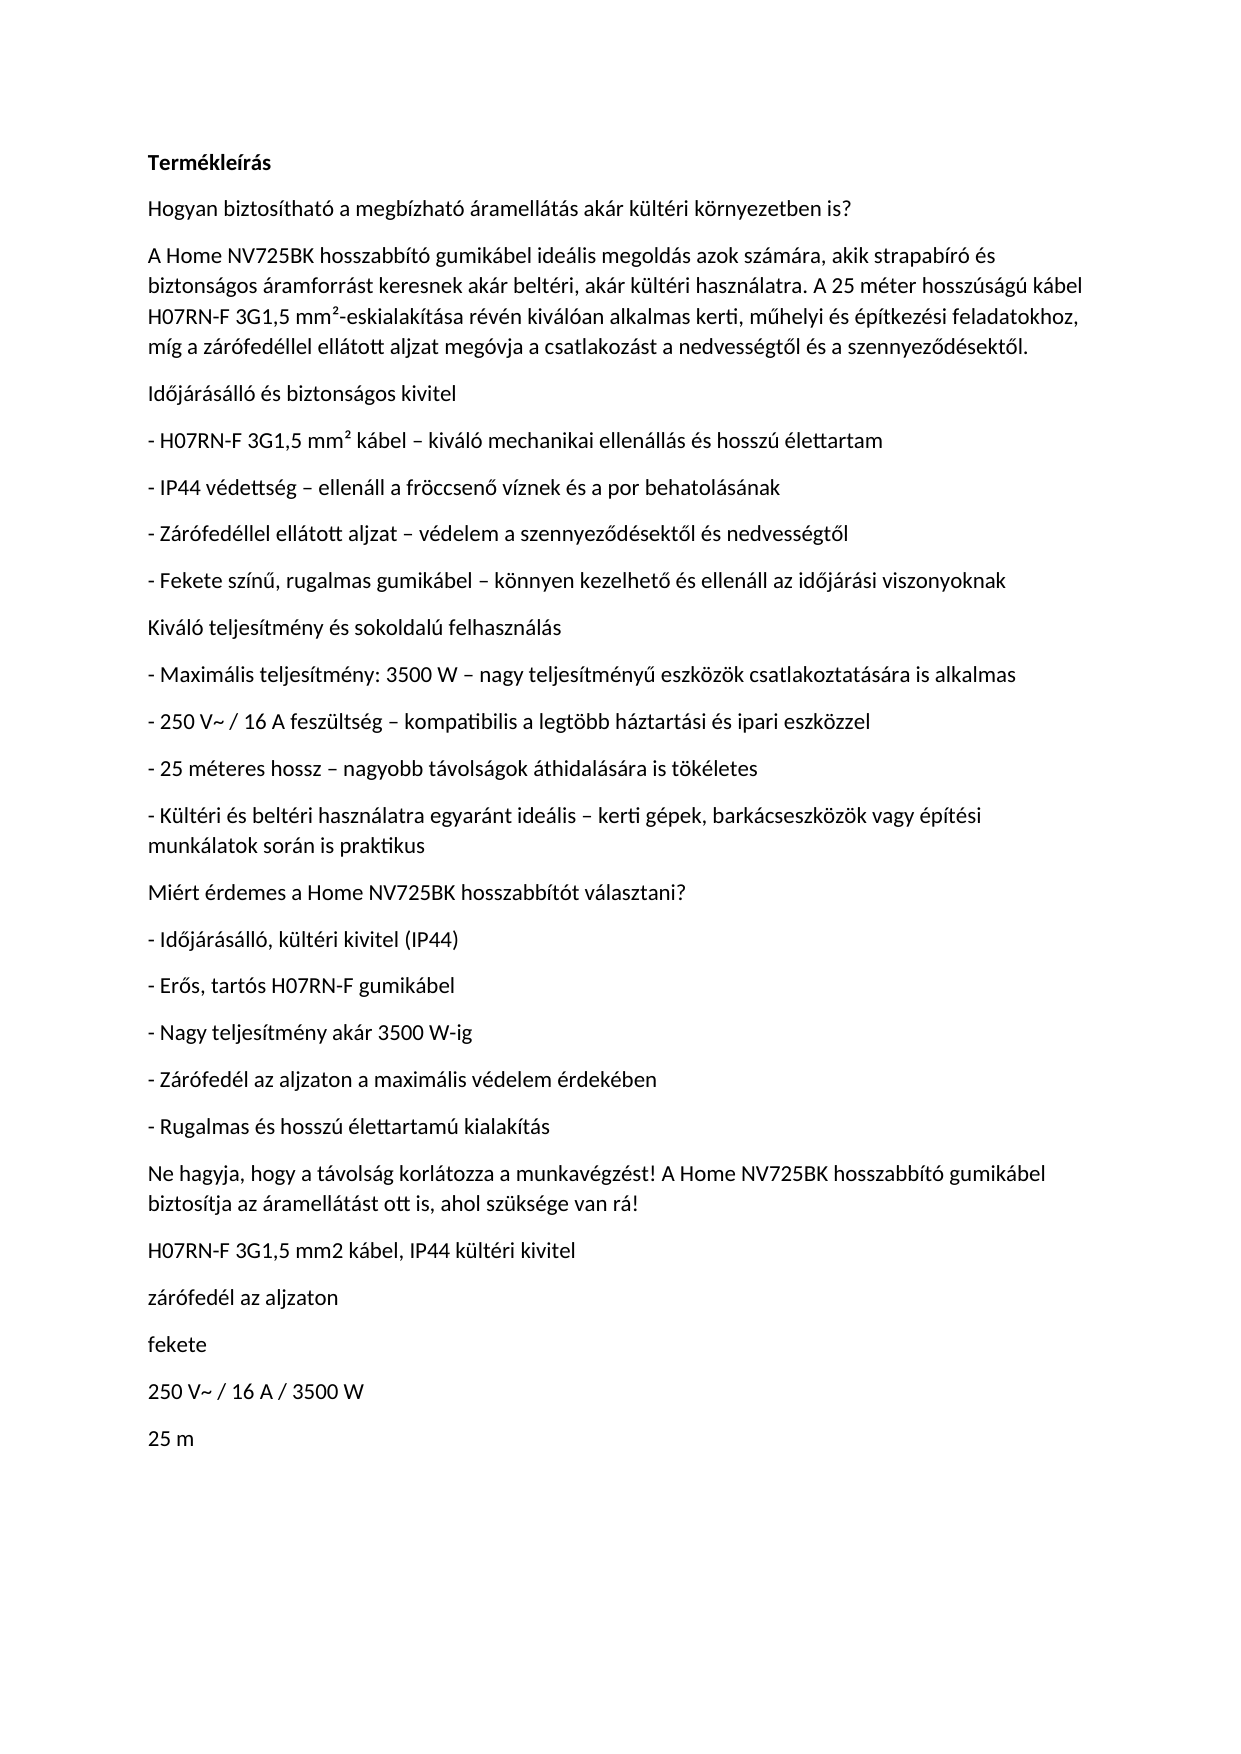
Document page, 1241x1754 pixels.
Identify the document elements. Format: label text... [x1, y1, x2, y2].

text zárófedél az aljzaton [148, 1283, 1093, 1311]
text Ne hagyja, hogy a távolság korlátozza a munkavégzést! A Home NV725BK hosszabbító gumikábel biztosítja az áramellátást ott is, ahol szüksége van rá! [148, 1159, 1093, 1217]
text fekete [148, 1330, 1093, 1358]
text - Maximális teljesítmény: 3500 W – nagy teljesítményű eszközök csatlakoztatására is alkalmas [148, 660, 1093, 688]
text Időjárásálló és biztonságos kivitel [148, 379, 1093, 407]
text Termékleírás [148, 148, 1093, 176]
text Kiváló teljesítmény és sokoldalú felhasználás [148, 613, 1093, 641]
text Hogyan biztosítható a megbízható áramellátás akár kültéri környezetben is? [148, 194, 1093, 222]
text - Nagy teljesítmény akár 3500 W-ig [148, 1018, 1093, 1046]
text - IP44 védettség – ellenáll a fröccsenő víznek és a por behatolásának [148, 473, 1093, 501]
text - Erős, tartós H07RN-F gumikábel [148, 972, 1093, 999]
text Miért érdemes a Home NV725BK hosszabbítót választani? [148, 878, 1093, 906]
text - 250 V~ / 16 A feszültség – kompatibilis a legtöbb háztartási és ipari eszközzel [148, 707, 1093, 735]
text - Rugalmas és hosszú élettartamú kialakítás [148, 1112, 1093, 1140]
text - 25 méteres hossz – nagyobb távolságok áthidalására is tökéletes [148, 754, 1093, 782]
text - Időjárásálló, kültéri kivitel (IP44) [148, 925, 1093, 953]
text 250 V~ / 16 A / 3500 W [148, 1377, 1093, 1405]
text - Fekete színű, rugalmas gumikábel – könnyen kezelhető és ellenáll az időjárási viszonyoknak [148, 566, 1093, 594]
text - Zárófedél az aljzaton a maximális védelem érdekében [148, 1065, 1093, 1093]
text - Kültéri és beltéri használatra egyaránt ideális – kerti gépek, barkácseszközök vagy építési munkálatok során is praktikus [148, 801, 1093, 859]
text - H07RN-F 3G1,5 mm² kábel – kiváló mechanikai ellenállás és hosszú élettartam [148, 426, 1093, 454]
text A Home NV725BK hosszabbító gumikábel ideális megoldás azok számára, akik strapabíró és biztonságos áramforrást keresnek akár beltéri, akár kültéri használatra. A 25 méter hosszúságú kábel H07RN-F 3G1,5 mm²-eskialakítása révén kiválóan alkalmas kerti, műhelyi és építkezési feladatokhoz, míg a zárófedéllel ellátott aljzat megóvja a csatlakozást a nedvességtől és a szennyeződésektől. [148, 241, 1093, 360]
text H07RN-F 3G1,5 mm2 kábel, IP44 kültéri kivitel [148, 1236, 1093, 1264]
text 25 m [148, 1424, 1093, 1452]
text - Zárófedéllel ellátott aljzat – védelem a szennyeződésektől és nedvességtől [148, 519, 1093, 547]
